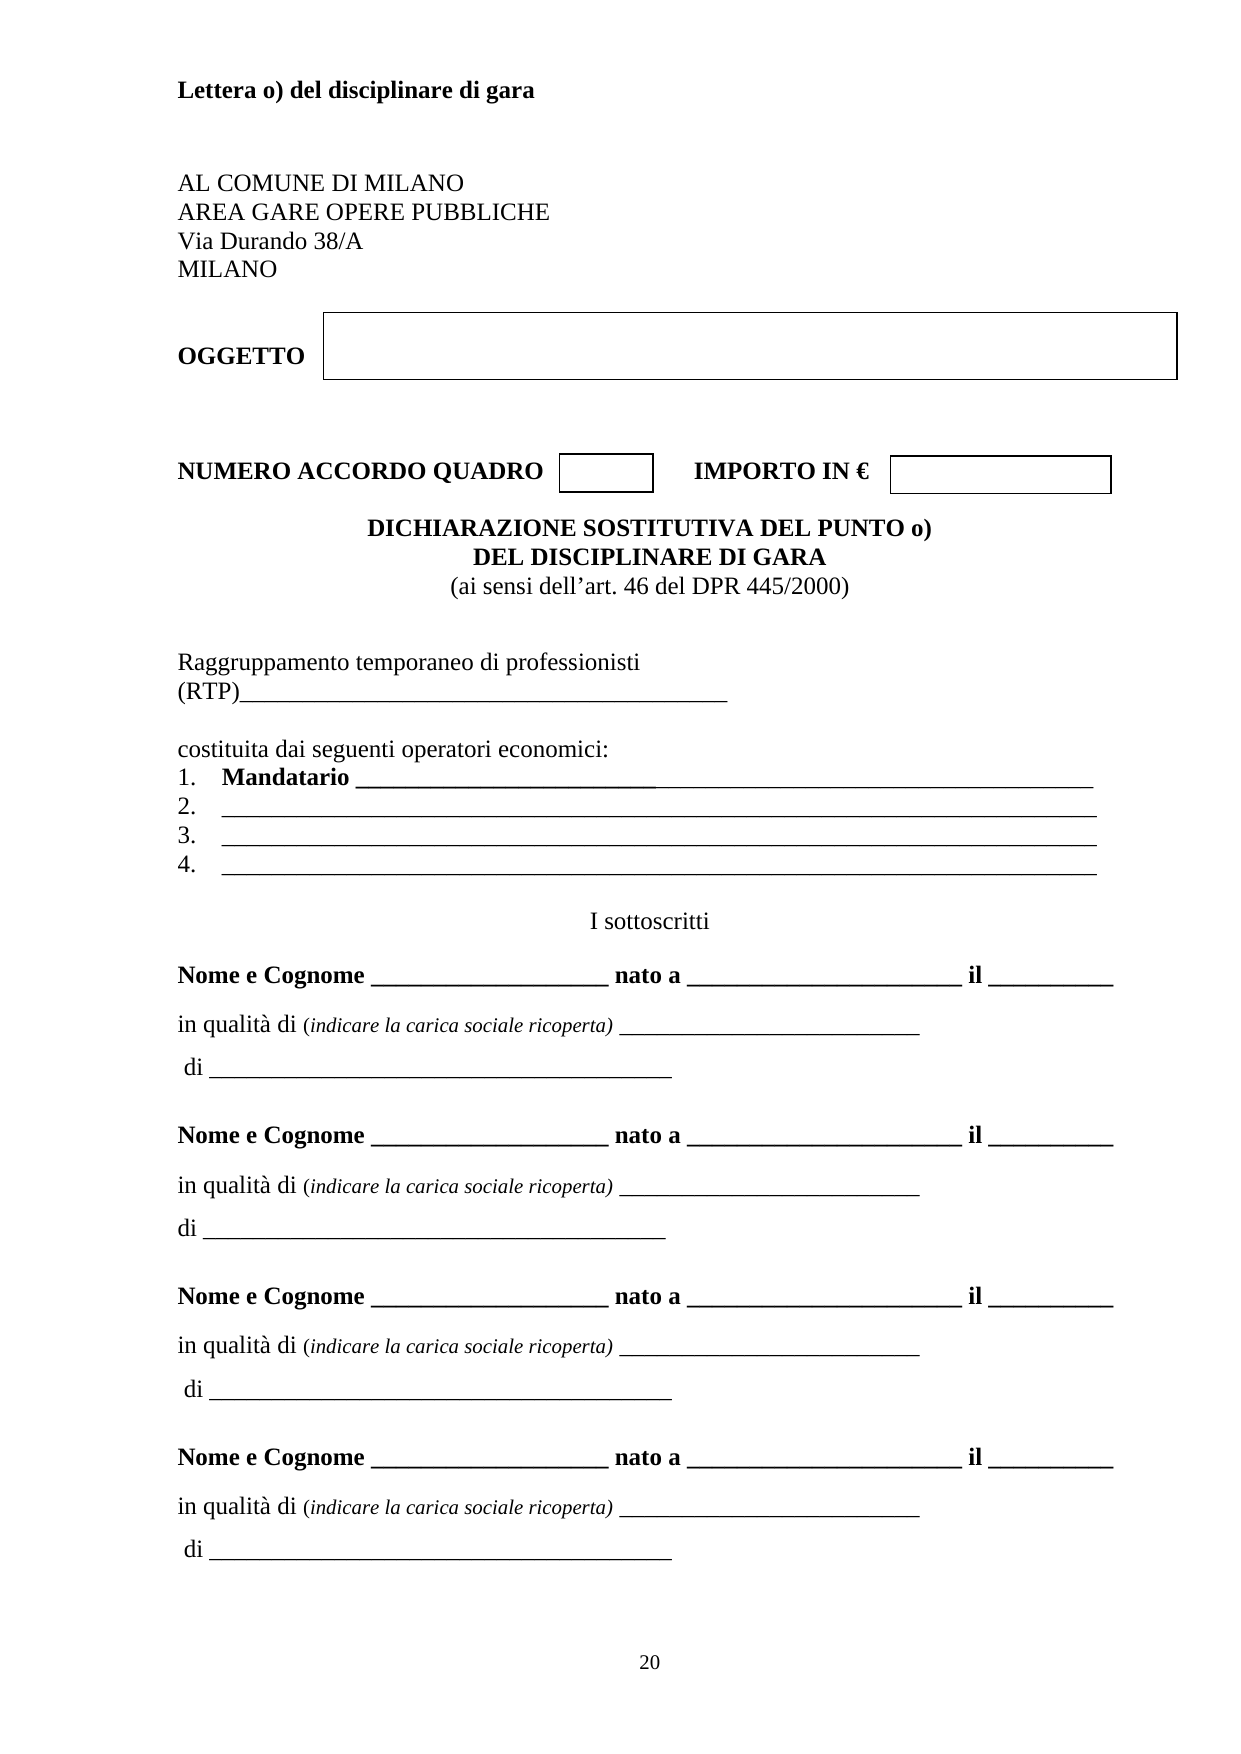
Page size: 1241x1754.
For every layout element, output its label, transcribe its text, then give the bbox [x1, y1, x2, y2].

text Raggruppamento temporaneo di professionisti (RTP)_______________________________________ [177, 647, 1122, 705]
text NUMERO ACCORDO QUADRO IMPORTO IN € [654, 456, 890, 484]
text Via Durando 38/A [177, 226, 1122, 254]
text OGGETTO [177, 341, 323, 369]
text Nome e Cognome ___________________ nato a ______________________ il __________ [177, 1442, 1122, 1471]
text Nome e Cognome ___________________ nato a ______________________ il __________ [177, 1281, 1122, 1310]
text DICHIARAZIONE SOSTITUTIVA DEL PUNTO o) [177, 513, 1122, 542]
text Nome e Cognome ___________________ nato a ______________________ il __________ [177, 1121, 1122, 1149]
text Nome e Cognome ___________________ nato a ______________________ il __________ [177, 960, 1122, 989]
list ______________________________________________________________________ [177, 849, 1122, 877]
list ______________________________________________________________________ [177, 820, 1122, 849]
list Mandatario ___________________________________________________________ [177, 762, 1122, 791]
text di _____________________________________ [177, 1052, 1122, 1081]
text in qualità di (indicare la carica sociale ricoperta) ________________________ [177, 1331, 1122, 1359]
text di _____________________________________ [177, 1374, 1122, 1402]
text in qualità di (indicare la carica sociale ricoperta) ________________________ [177, 1009, 1122, 1038]
text I sottoscritti [177, 906, 1122, 935]
list ______________________________________________________________________ [177, 791, 1122, 820]
text di _____________________________________ [177, 1213, 1122, 1242]
text (ai sensi dell’art. 46 del DPR 445/2000) [177, 571, 1122, 599]
text costituita dai seguenti operatori economici: [177, 734, 1122, 762]
text in qualità di (indicare la carica sociale ricoperta) ________________________ [177, 1170, 1122, 1199]
text MILANO [177, 254, 1122, 283]
text di _____________________________________ [177, 1534, 1122, 1563]
text in qualità di (indicare la carica sociale ricoperta) ________________________ [177, 1491, 1122, 1520]
text AL COMUNE DI MILANO [177, 168, 1122, 197]
text DEL DISCIPLINARE DI GARA [177, 542, 1122, 571]
text NUMERO ACCORDO QUADRO IMPORTO IN € [177, 456, 559, 484]
text AREA GARE OPERE PUBBLICHE [177, 197, 1122, 226]
